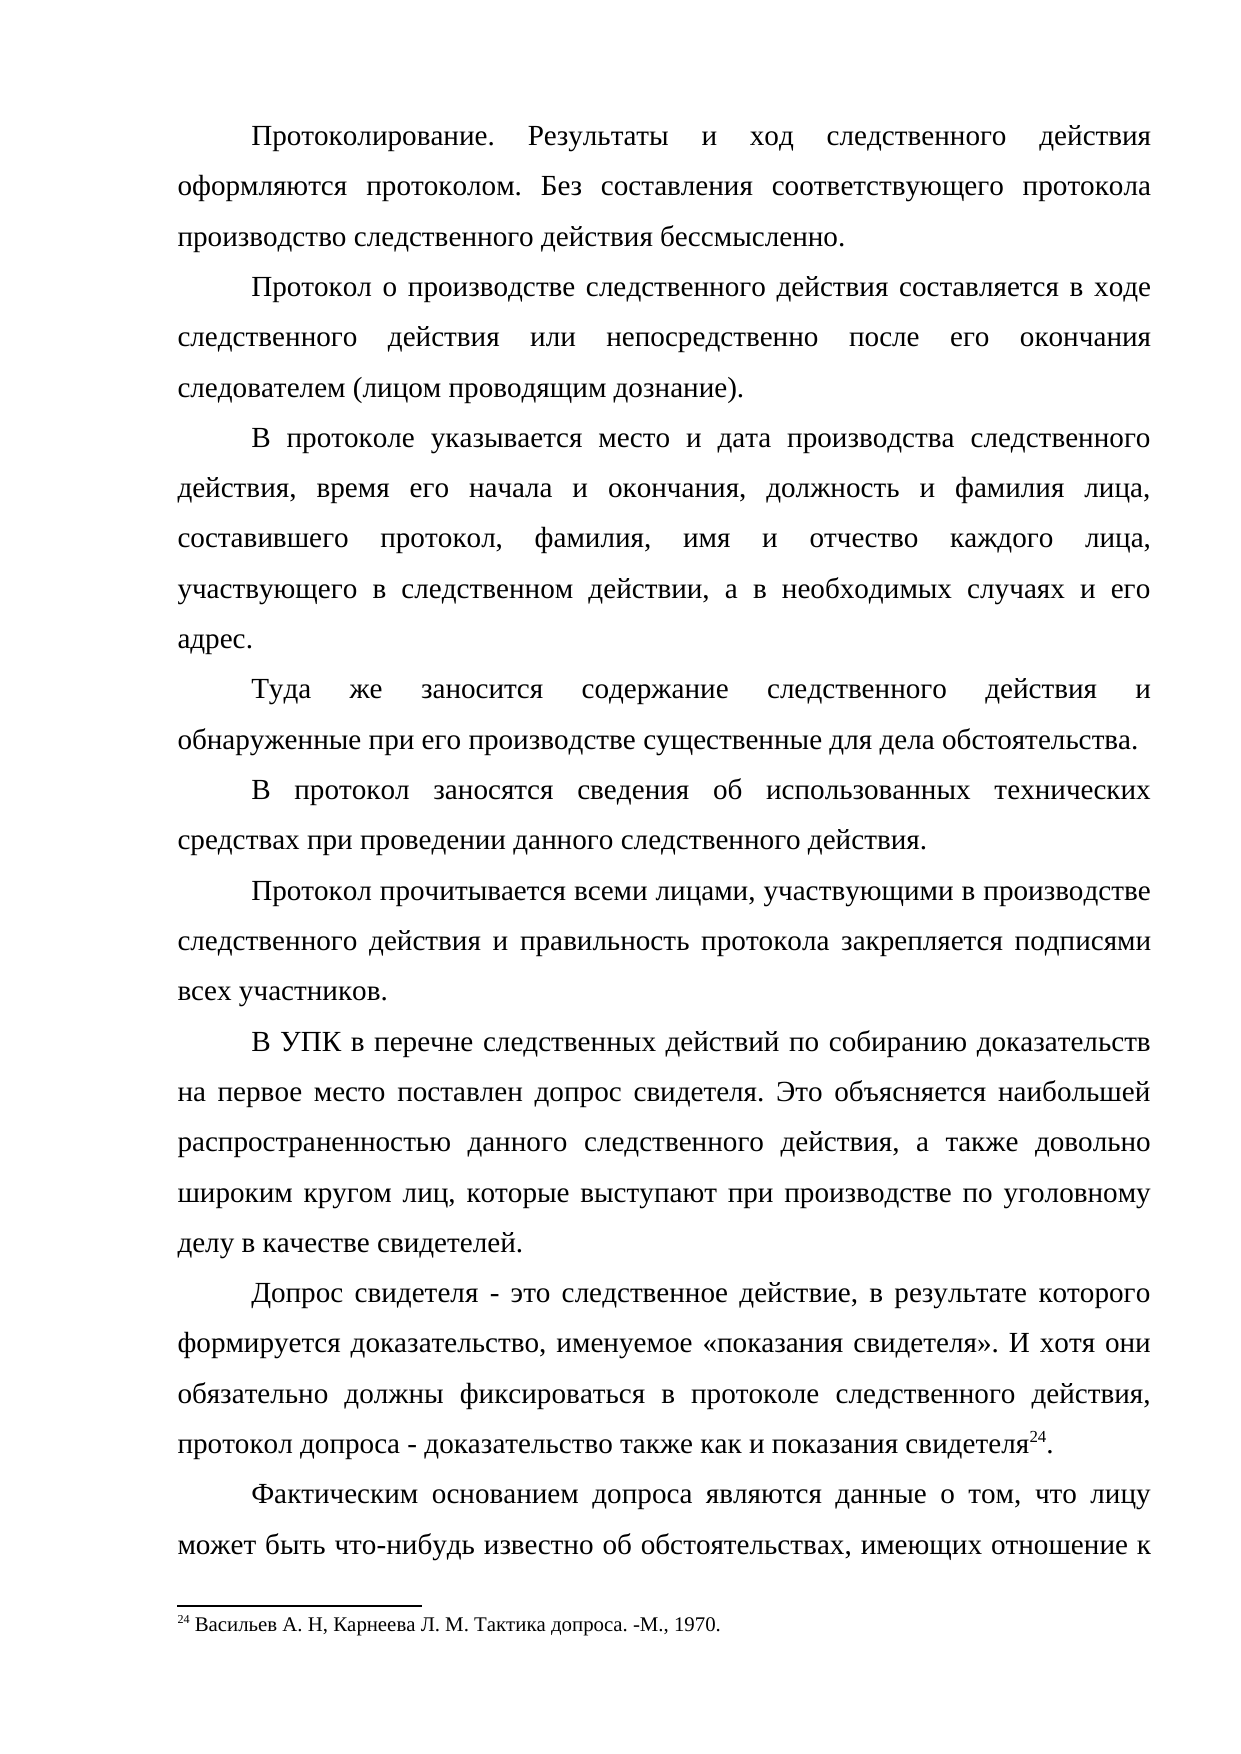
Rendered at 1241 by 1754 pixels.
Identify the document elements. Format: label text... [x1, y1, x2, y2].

text В протоколе указывается место и дата производства следственного действия, время его начала и окончания, должность и фамилия лица, составившего протокол, фамилия, имя и отчество каждого лица, участвующего в следственном действии, а в необходимых случаях и его адрес. [177, 420, 1152, 655]
text Протокол о производстве следственного действия составляется в ходе следственного действия или непосредственно после его окончания следователем (лицом проводящим дознание). [177, 269, 1152, 403]
text Туда же заносится содержание следственного действия и обнаруженные при его производстве существенные для дела обстоятельства. [177, 672, 1152, 755]
text В УПК в перечне следственных действий по собиранию доказательств на первое место поставлен допрос свидетеля. Это объясняется наибольшей распространенностью данного следственного действия, а также довольно широким кругом лиц, которые выступают при производстве по уголовному делу в качестве свидетелей. [177, 1024, 1152, 1258]
text Протоколирование. Результаты и ход следственного действия оформляются протоколом. Без составления соответствующего протокола производство следственного действия бессмысленно. [177, 118, 1152, 252]
text Протокол прочитывается всеми лицами, участвующими в производстве следственного действия и правильность протокола закрепляется подписями всех участников. [177, 873, 1152, 1007]
text Допрос свидетеля - это следственное действие, в результате которого формируется доказательство, именуемое «показания свидетеля». И хотя они обязательно должны фиксироваться в протоколе следственного действия, протокол допроса - доказательство также как и показания свидетеля. [177, 1275, 1152, 1460]
text В протокол заносятся сведения об использованных технических средствах при проведении данного следственного действия. [177, 772, 1152, 856]
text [177, 1477, 1152, 1560]
